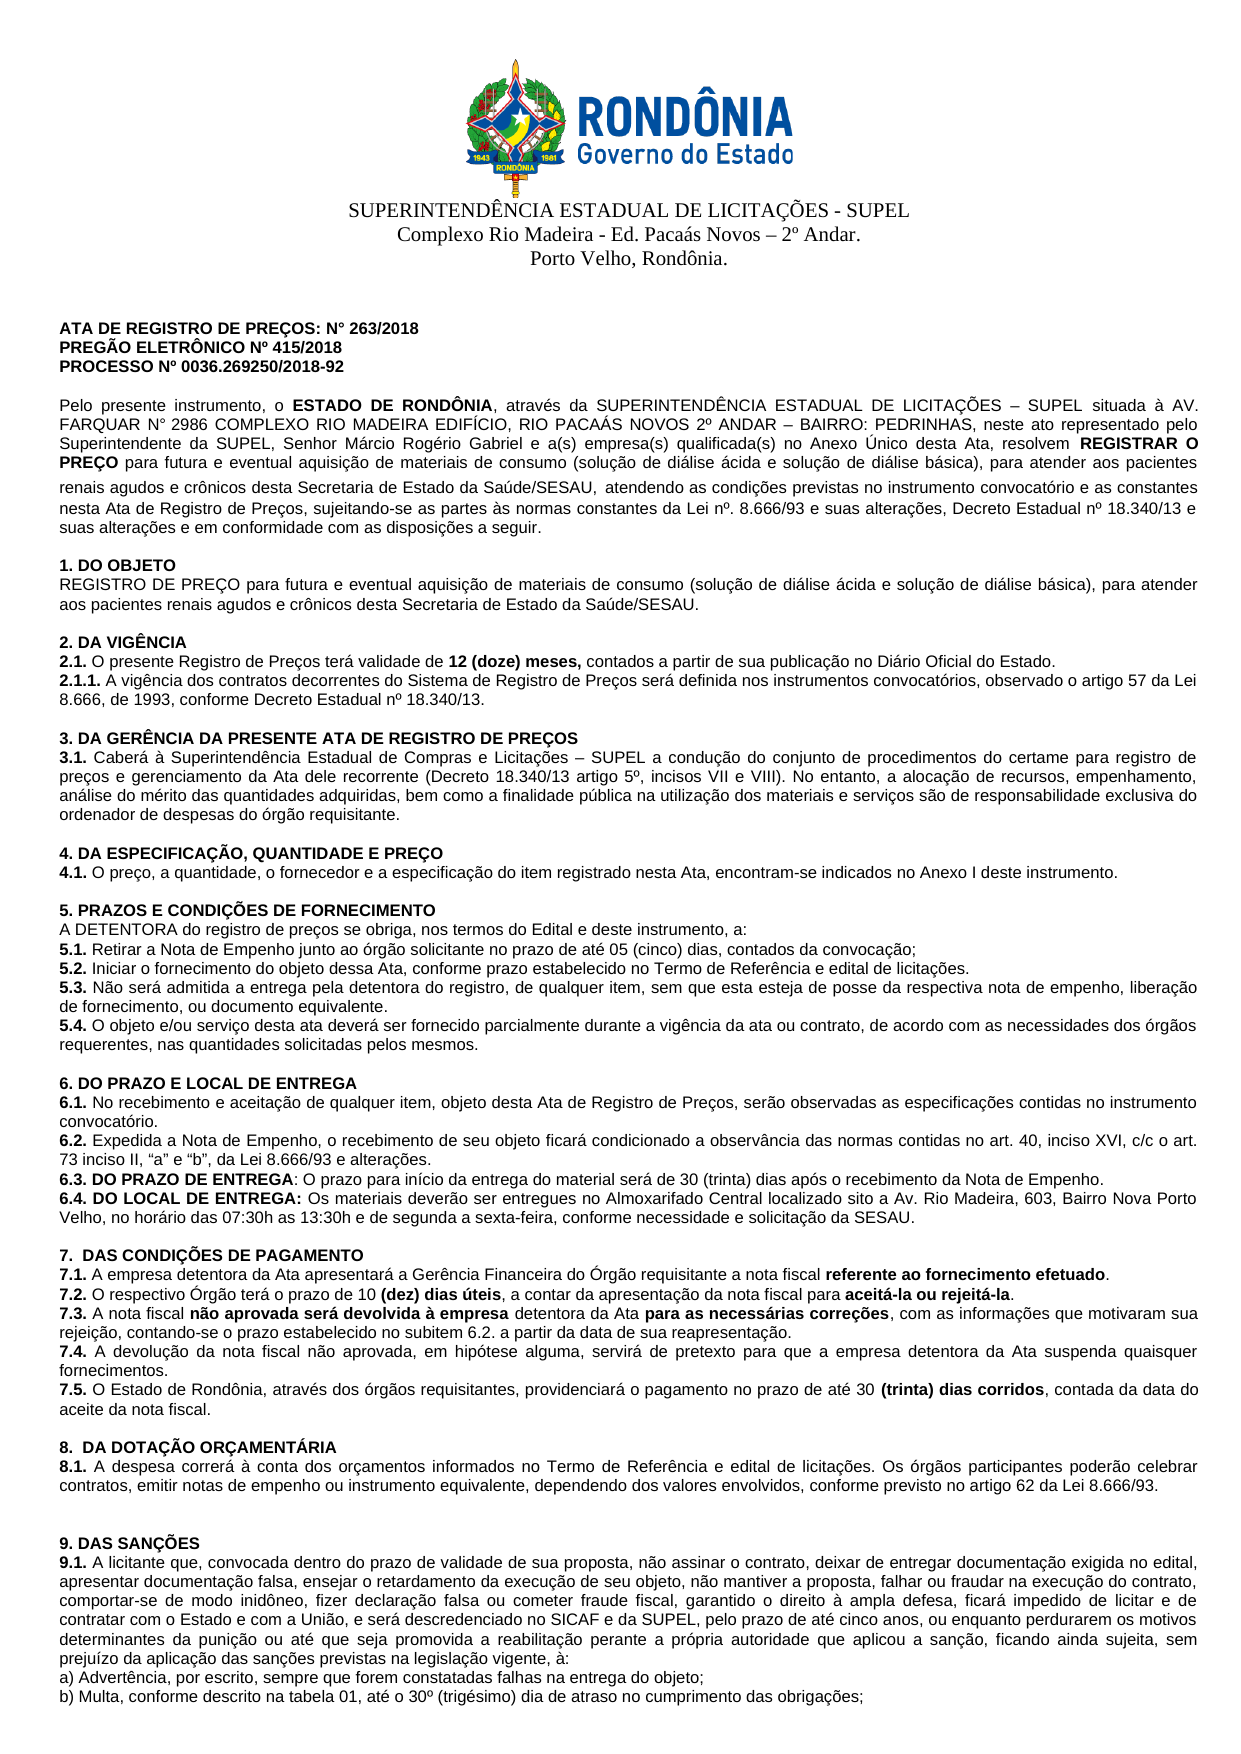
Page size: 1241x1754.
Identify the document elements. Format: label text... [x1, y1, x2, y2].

text 6.2. Expedida a Nota de Empenho, o recebimento de seu objeto ficará condicionado a observância das normas contidas no art. 40, inciso XVI, c/c o art. 73 inciso II, “a” e “b”, da Lei 8.666/93 e alterações. [59, 1131, 1199, 1169]
text Pelo presente instrumento, o ESTADO DE RONDÔNIA, através da SUPERINTENDÊNCIA ESTADUAL DE LICITAÇÕES – SUPEL situada à AV. FARQUAR N° 2986 COMPLEXO RIO MADEIRA EDIFÍCIO, RIO PACAÁS NOVOS 2º ANDAR – BAIRRO: PEDRINHAS, neste ato representado pelo Superintendente da SUPEL, Senhor Márcio Rogério Gabriel e a(s) empresa(s) qualificada(s) no Anexo Único desta Ata, resolvem REGISTRAR O PREÇO para futura e eventual aquisição de materiais de consumo (solução de diálise ácida e solução de diálise básica), para atender aos pacientes renais agudos e crônicos desta Secretaria de Estado da Saúde/SESAU, atendendo as condições previstas no instrumento convocatório e as constantes nesta Ata de Registro de Preços, sujeitando-se as partes às normas constantes da Lei nº. 8.666/93 e suas alterações, Decreto Estadual nº 18.340/13 e suas alterações e em conformidade com as disposições a seguir. [59, 396, 1199, 537]
text 7.3. A nota fiscal não aprovada será devolvida à empresa detentora da Ata para as necessárias correções, com as informações que motivaram sua rejeição, contando-se o prazo estabelecido no subitem 6.2. a partir da data de sua reapresentação. [59, 1303, 1199, 1342]
text 8.1. A despesa correrá à conta dos orçamentos informados no Termo de Referência e edital de licitações. Os órgãos participantes poderão celebrar contratos, emitir notas de empenho ou instrumento equivalente, dependendo dos valores envolvidos, conforme previsto no artigo 62 da Lei 8.666/93. [59, 1457, 1199, 1495]
text SUPERINTENDÊNCIA ESTADUAL DE LICITAÇÕES - SUPEL [59, 198, 1199, 222]
text REGISTRO DE PREÇO para futura e eventual aquisição de materiais de consumo (solução de diálise ácida e solução de diálise básica), para atender aos pacientes renais agudos e crônicos desta Secretaria de Estado da Saúde/SESAU. [59, 575, 1199, 613]
text PREGÃO ELETRÔNICO Nº 415/2018 [59, 338, 1199, 357]
text 8. DA DOTAÇÃO ORÇAMENTÁRIA [59, 1438, 1199, 1457]
text 7.4. A devolução da nota fiscal não aprovada, em hipótese alguma, servirá de pretexto para que a empresa detentora da Ata suspenda quaisquer fornecimentos. [59, 1342, 1199, 1380]
text ATA DE REGISTRO DE PREÇOS: N° 263/2018 [59, 319, 1199, 338]
text 6. DO PRAZO E LOCAL DE ENTREGA [59, 1073, 1199, 1093]
text b) Multa, conforme descrito na tabela 01, até o 30º (trigésimo) dia de atraso no cumprimento das obrigações; [59, 1687, 1199, 1706]
text 9.1. A licitante que, convocada dentro do prazo de validade de sua proposta, não assinar o contrato, deixar de entregar documentação exigida no edital, apresentar documentação falsa, ensejar o retardamento da execução de seu objeto, não mantiver a proposta, falhar ou fraudar na execução do contrato, comportar-se de modo inidôneo, fizer declaração falsa ou cometer fraude fiscal, garantido o direito à ampla defesa, ficará impedido de licitar e de contratar com o Estado e com a União, e será descredenciado no SICAF e da SUPEL, pelo prazo de até cinco anos, ou enquanto perdurarem os motivos determinantes da punição ou até que seja promovida a reabilitação perante a própria autoridade que aplicou a sanção, ficando ainda sujeita, sem prejuízo da aplicação das sanções previstas na legislação vigente, à: [59, 1553, 1199, 1668]
text 3.1. Caberá à Superintendência Estadual de Compras e Licitações – SUPEL a condução do conjunto de procedimentos do certame para registro de preços e gerenciamento da Ata dele recorrente (Decreto 18.340/13 artigo 5º, incisos VII e VIII). No entanto, a alocação de recursos, empenhamento, análise do mérito das quantidades adquiridas, bem como a finalidade pública na utilização dos materiais e serviços são de responsabilidade exclusiva do ordenador de despesas do órgão requisitante. [59, 748, 1199, 824]
picture [465, 59, 793, 198]
text 6.4. DO LOCAL DE ENTREGA: Os materiais deverão ser entregues no Almoxarifado Central localizado sito a Av. Rio Madeira, 603, Bairro Nova Porto Velho, no horário das 07:30h as 13:30h e de segunda a sexta-feira, conforme necessidade e solicitação da SESAU. [59, 1188, 1199, 1227]
text 1. DO OBJETO [59, 556, 1199, 575]
text 2.1.1. A vigência dos contratos decorrentes do Sistema de Registro de Preços será definida nos instrumentos convocatórios, observado o artigo 57 da Lei 8.666, de 1993, conforme Decreto Estadual nº 18.340/13. [59, 671, 1199, 709]
text a) Advertência, por escrito, sempre que forem constatadas falhas na entrega do objeto; [59, 1668, 1199, 1687]
text 7.5. O Estado de Rondônia, através dos órgãos requisitantes, providenciará o pagamento no prazo de até 30 (trinta) dias corridos, contada da data do aceite da nota fiscal. [59, 1380, 1199, 1418]
list 9. DAS SANÇÕES [59, 1533, 1199, 1553]
text 5.1. Retirar a Nota de Empenho junto ao órgão solicitante no prazo de até 05 (cinco) dias, contados da convocação; [59, 939, 1199, 958]
text 2. DA VIGÊNCIA [59, 633, 1199, 652]
text A DETENTORA do registro de preços se obriga, nos termos do Edital e deste instrumento, a: [59, 920, 1199, 939]
text 4. DA ESPECIFICAÇÃO, QUANTIDADE E PREÇO [59, 843, 1199, 863]
text 4.1. O preço, a quantidade, o fornecedor e a especificação do item registrado nesta Ata, encontram-se indicados no Anexo I deste instrumento. [59, 863, 1199, 882]
text 6.3. DO PRAZO DE ENTREGA: O prazo para início da entrega do material será de 30 (trinta) dias após o recebimento da Nota de Empenho. [59, 1169, 1199, 1188]
text 7.2. O respectivo Órgão terá o prazo de 10 (dez) dias úteis, a contar da apresentação da nota fiscal para aceitá-la ou rejeitá-la. [59, 1284, 1199, 1303]
text PROCESSO Nº 0036.269250/2018-92 [59, 357, 1199, 376]
text 5.4. O objeto e/ou serviço desta ata deverá ser fornecido parcialmente durante a vigência da ata ou contrato, de acordo com as necessidades dos órgãos requerentes, nas quantidades solicitadas pelos mesmos. [59, 1016, 1199, 1054]
text Porto Velho, Rondônia. [59, 246, 1199, 270]
text 5. PRAZOS E CONDIÇÕES DE FORNECIMENTO [59, 901, 1199, 920]
text Complexo Rio Madeira - Ed. Pacaás Novos – 2º Andar. [59, 222, 1199, 246]
text 3. DA GERÊNCIA DA PRESENTE ATA DE REGISTRO DE PREÇOS [59, 728, 1199, 748]
text 7.1. A empresa detentora da Ata apresentará a Gerência Financeira do Órgão requisitante a nota fiscal referente ao fornecimento efetuado. [59, 1265, 1199, 1284]
text 6.1. No recebimento e aceitação de qualquer item, objeto desta Ata de Registro de Preços, serão observadas as especificações contidas no instrumento convocatório. [59, 1093, 1199, 1131]
text 7. DAS CONDIÇÕES DE PAGAMENTO [59, 1246, 1199, 1265]
text 5.3. Não será admitida a entrega pela detentora do registro, de qualquer item, sem que esta esteja de posse da respectiva nota de empenho, liberação de fornecimento, ou documento equivalente. [59, 978, 1199, 1016]
text 2.1. O presente Registro de Preços terá validade de 12 (doze) meses, contados a partir de sua publicação no Diário Oficial do Estado. [59, 652, 1199, 671]
text 5.2. Iniciar o fornecimento do objeto dessa Ata, conforme prazo estabelecido no Termo de Referência e edital de licitações. [59, 958, 1199, 978]
